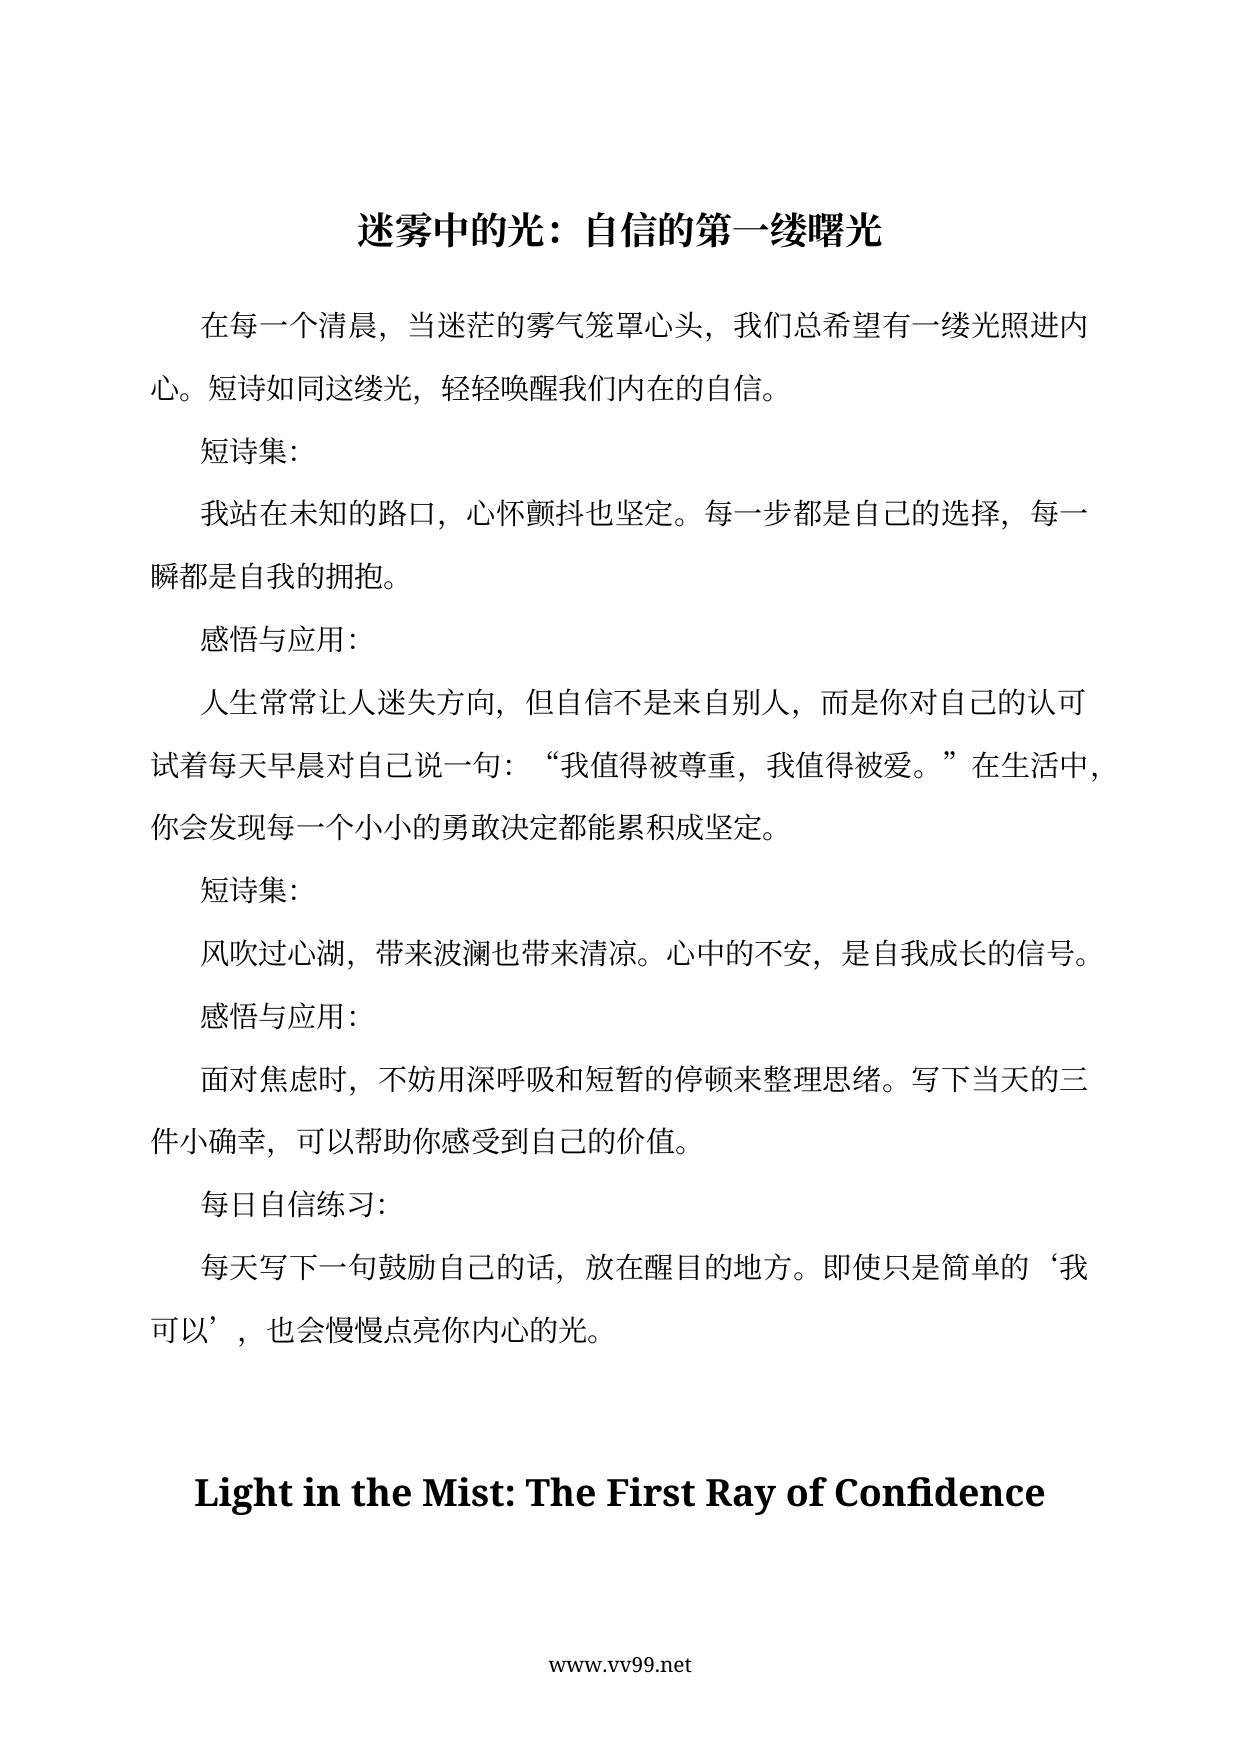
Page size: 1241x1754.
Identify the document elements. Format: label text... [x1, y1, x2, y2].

text 风吹过心湖，带来波澜也带来清凉。心中的不安，是自我成长的信号。 [150, 931, 1090, 973]
text 每天写下一句鼓励自己的话，放在醒目的地方。即使只是简单的‘我可以’，也会慢慢点亮你内心的光。 [150, 1245, 1090, 1350]
text 面对焦虑时，不妨用深呼吸和短暂的停顿来整理思绪。写下当天的三件小确幸，可以帮助你感受到自己的价值。 [150, 1057, 1090, 1161]
text 感悟与应用： [150, 994, 1090, 1036]
text 在每一个清晨，当迷茫的雾气笼罩心头，我们总希望有一缕光照进内心。短诗如同这缕光，轻轻唤醒我们内在的自信。 [150, 303, 1090, 407]
subtitle Light in the Mist: The First Ray of Confidence [150, 1466, 1090, 1517]
text 短诗集： [150, 428, 1090, 470]
text 每日自信练习： [150, 1182, 1090, 1224]
text 感悟与应用： [150, 617, 1090, 659]
text 人生常常让人迷失方向，但自信不是来自别人，而是你对自己的认可。试着每天早晨对自己说一句：“我值得被尊重，我值得被爱。”在生活中，你会发现每一个小小的勇敢决定都能累积成坚定。 [150, 680, 1090, 847]
subtitle 迷雾中的光：自信的第一缕曙光 [150, 201, 1090, 255]
text 短诗集： [150, 868, 1090, 910]
text 我站在未知的路口，心怀颤抖也坚定。每一步都是自己的选择，每一瞬都是自我的拥抱。 [150, 491, 1090, 596]
